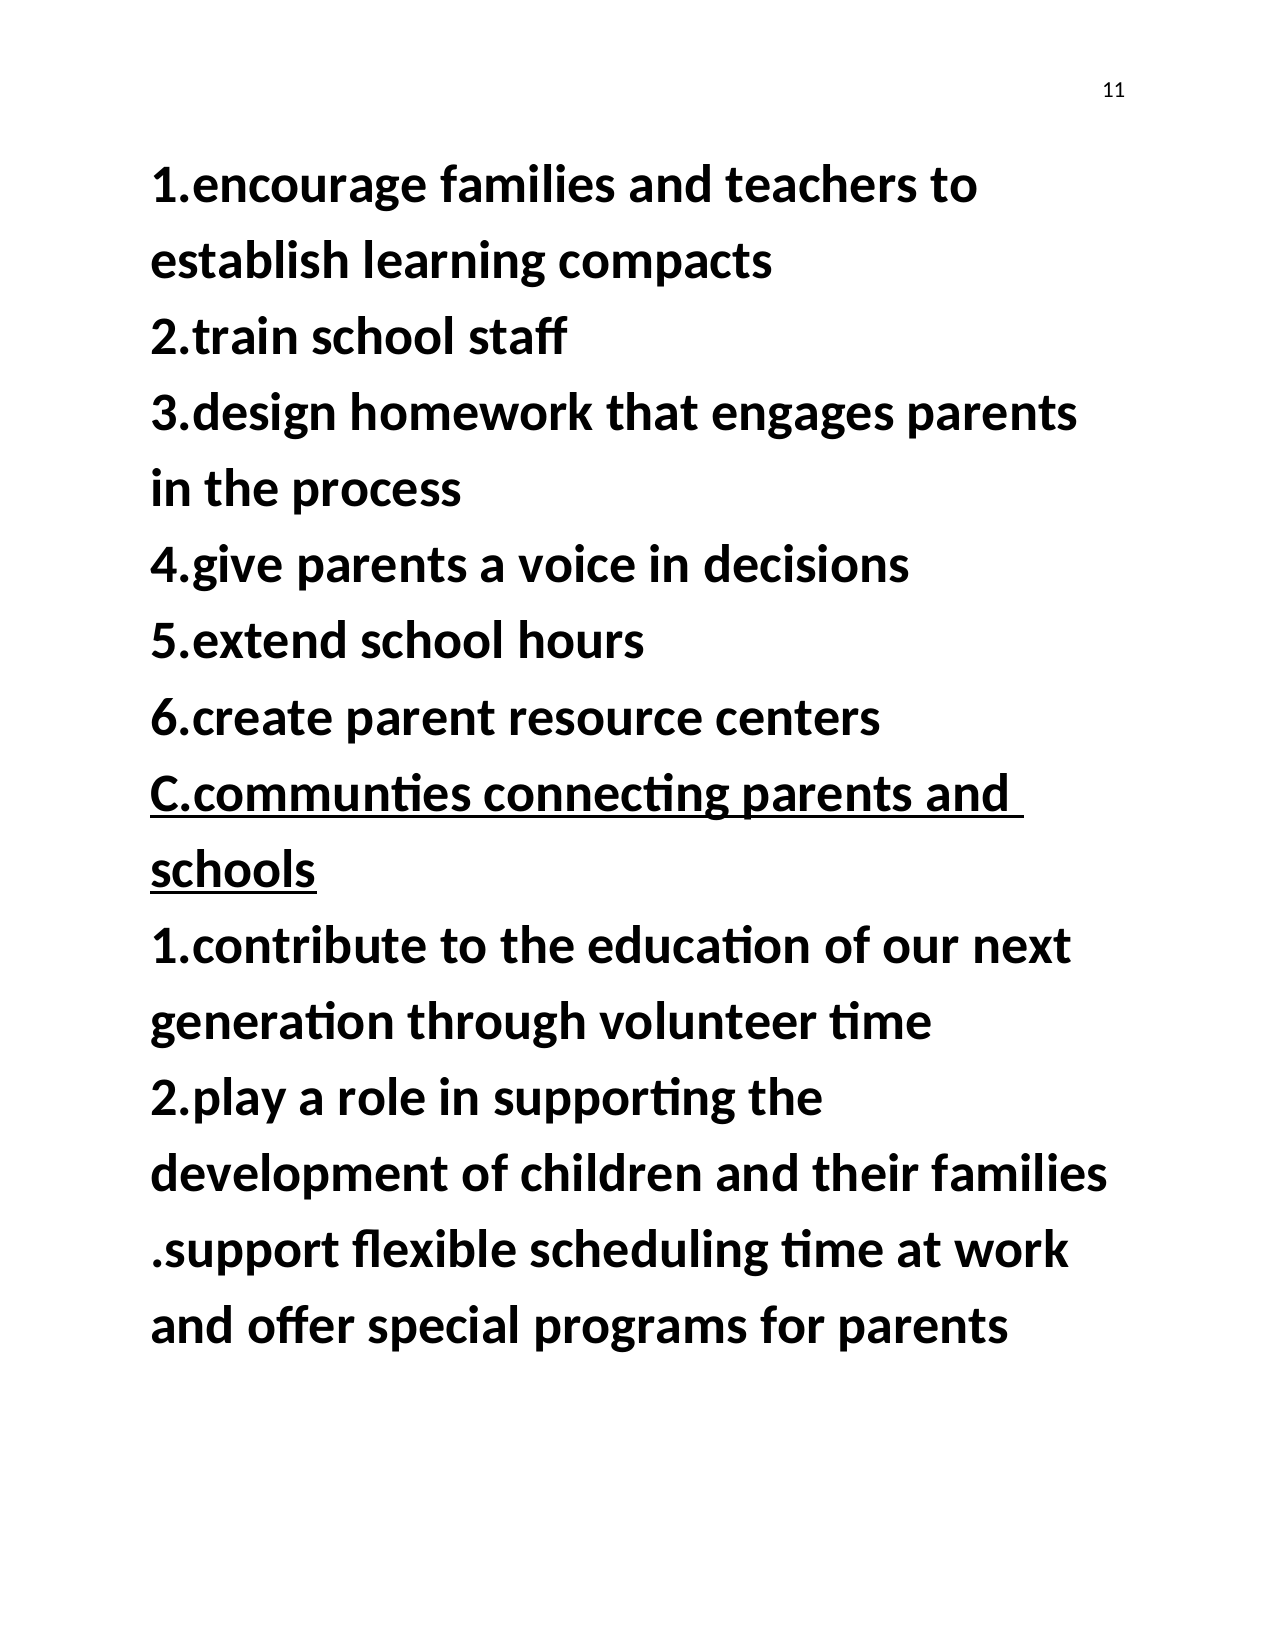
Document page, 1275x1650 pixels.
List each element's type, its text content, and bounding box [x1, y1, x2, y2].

text 6.create parent resource centers [150, 682, 1125, 748]
text 4.give parents a voice in decisions [150, 530, 1125, 596]
text 5.extend school hours [150, 606, 1125, 672]
text 2.play a role in supporting the development of children and their families [150, 1062, 1125, 1205]
text 2.train school staff [150, 302, 1125, 368]
text C.communties connecting parents and schools [150, 758, 1125, 901]
text 1.encourage families and teachers to establish learning compacts [150, 150, 1125, 292]
text 3.design homework that engages parents in the process [150, 378, 1125, 520]
text 1.contribute to the education of our next generation through volunteer time [150, 910, 1125, 1053]
text .support flexible scheduling time at work and offer special programs for parents [150, 1214, 1125, 1357]
